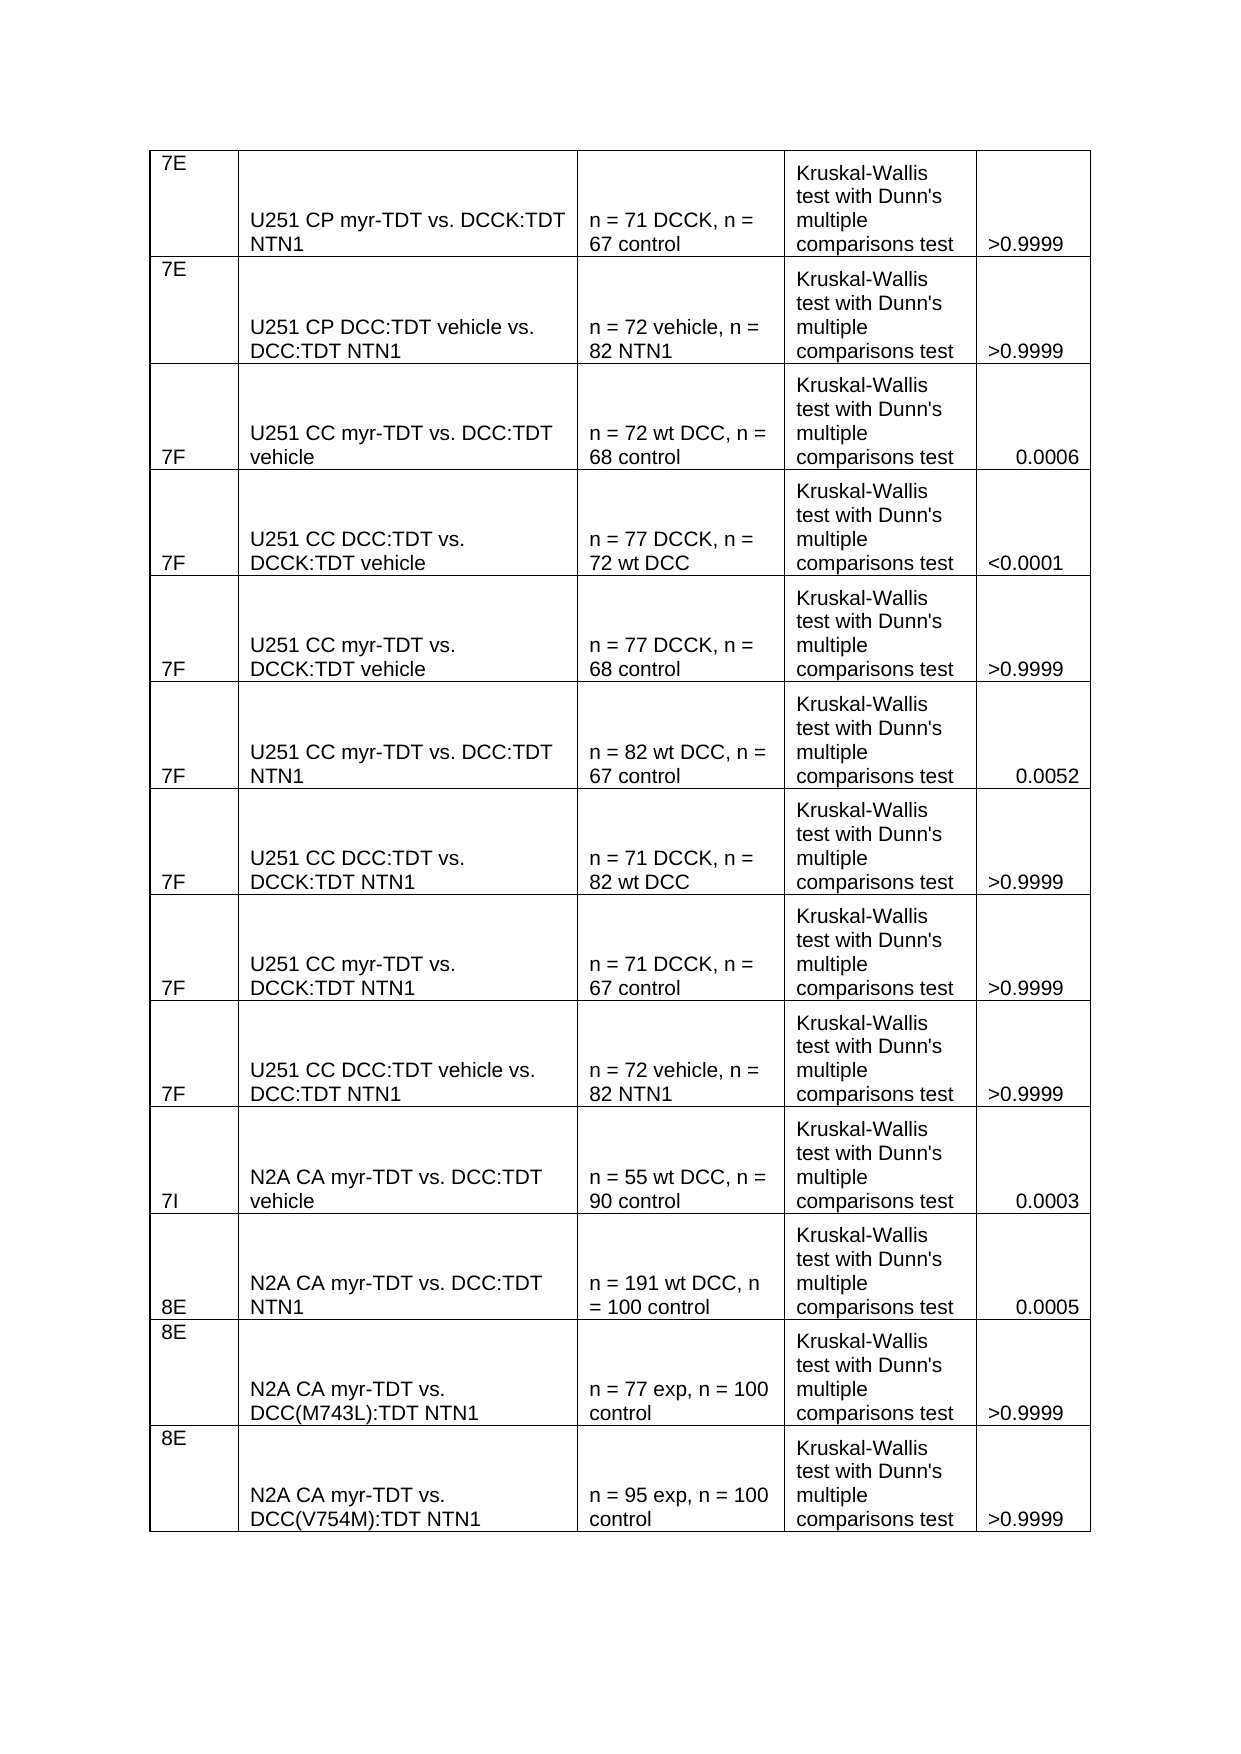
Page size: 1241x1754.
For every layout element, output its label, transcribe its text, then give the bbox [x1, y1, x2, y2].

table_cell N2A CA myr-TDT vs. DCC(V754M):TDT NTN1 [239, 1426, 577, 1531]
table_cell n = 72 vehicle, n = 82 NTN1 [578, 1001, 784, 1106]
table_cell Kruskal-Wallis test with Dunn's multiple comparisons test [785, 1001, 976, 1106]
table_cell >0.9999 [977, 1001, 1090, 1106]
table_cell U251 CP myr-TDT vs. DCCK:TDT NTN1 [239, 151, 577, 256]
table_cell >0.9999 [977, 1320, 1090, 1425]
table_cell n = 77 exp, n = 100 control [578, 1320, 784, 1425]
table_cell >0.9999 [977, 576, 1090, 681]
table_cell 7F [151, 470, 238, 575]
table_cell >0.9999 [977, 151, 1090, 256]
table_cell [785, 1320, 976, 1425]
table_cell U251 CP DCC:TDT vehicle vs. DCC:TDT NTN1 [239, 257, 577, 362]
table_cell n = 82 wt DCC, n = 67 control [578, 682, 784, 787]
table_cell n = 77 DCCK, n = 68 control [578, 576, 784, 681]
table_cell n = 95 exp, n = 100 control [578, 1426, 784, 1531]
table_cell U251 CC myr-TDT vs. DCC:TDT NTN1 [239, 682, 577, 787]
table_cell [785, 151, 976, 256]
table_cell n = 77 DCCK, n = 72 wt DCC [578, 470, 784, 575]
table_cell n = 191 wt DCC, n = 100 control [578, 1214, 784, 1319]
table_cell Kruskal-Wallis test with Dunn's multiple comparisons test [785, 470, 976, 575]
table_cell 7F [151, 364, 238, 469]
table_cell 0.0003 [977, 1107, 1090, 1212]
table_cell U251 CC myr-TDT vs. DCCK:TDT NTN1 [239, 895, 577, 1000]
table_cell n = 71 DCCK, n = 67 control [578, 895, 784, 1000]
table_cell 7F [151, 789, 238, 894]
table_cell 7E [151, 257, 238, 362]
table_cell >0.9999 [977, 257, 1090, 362]
table_cell >0.9999 [977, 789, 1090, 894]
table_cell 8E [151, 1320, 238, 1425]
table_cell 7I [151, 1107, 238, 1212]
table_cell Kruskal-Wallis test with Dunn's multiple comparisons test [785, 1107, 976, 1212]
table_cell n = 72 vehicle, n = 82 NTN1 [578, 257, 784, 362]
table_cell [785, 257, 976, 362]
table_cell 0.0006 [977, 364, 1090, 469]
table_cell n = 72 wt DCC, n = 68 control [578, 364, 784, 469]
table_cell U251 CC DCC:TDT vs. DCCK:TDT NTN1 [239, 789, 577, 894]
table_cell Kruskal-Wallis test with Dunn's multiple comparisons test [785, 364, 976, 469]
table_cell Kruskal-Wallis test with Dunn's multiple comparisons test [785, 1214, 976, 1319]
table_cell N2A CA myr-TDT vs. DCC(M743L):TDT NTN1 [239, 1320, 577, 1425]
table_cell U251 CC myr-TDT vs. DCCK:TDT vehicle [239, 576, 577, 681]
table_cell Kruskal-Wallis test with Dunn's multiple comparisons test [785, 789, 976, 894]
table_cell U251 CC DCC:TDT vs. DCCK:TDT vehicle [239, 470, 577, 575]
table_cell U251 CC DCC:TDT vehicle vs. DCC:TDT NTN1 [239, 1001, 577, 1106]
table_cell 0.0005 [977, 1214, 1090, 1319]
table_cell 8E [151, 1214, 238, 1319]
table_cell 7F [151, 682, 238, 787]
table_cell 7F [151, 1001, 238, 1106]
table_cell >0.9999 [977, 1426, 1090, 1531]
table_cell <0.0001 [977, 470, 1090, 575]
table_cell 7E [151, 151, 238, 256]
table_cell 7F [151, 576, 238, 681]
table_cell >0.9999 [977, 895, 1090, 1000]
table_cell N2A CA myr-TDT vs. DCC:TDT vehicle [239, 1107, 577, 1212]
table_cell 0.0052 [977, 682, 1090, 787]
table_cell n = 71 DCCK, n = 82 wt DCC [578, 789, 784, 894]
table_cell Kruskal-Wallis test with Dunn's multiple comparisons test [785, 576, 976, 681]
table_cell Kruskal-Wallis test with Dunn's multiple comparisons test [785, 895, 976, 1000]
table_cell n = 55 wt DCC, n = 90 control [578, 1107, 784, 1212]
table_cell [785, 1426, 976, 1531]
table_cell 7F [151, 895, 238, 1000]
table_cell N2A CA myr-TDT vs. DCC:TDT NTN1 [239, 1214, 577, 1319]
table_cell 8E [151, 1426, 238, 1531]
table_cell n = 71 DCCK, n = 67 control [578, 151, 784, 256]
table_cell U251 CC myr-TDT vs. DCC:TDT vehicle [239, 364, 577, 469]
table_cell Kruskal-Wallis test with Dunn's multiple comparisons test [785, 682, 976, 787]
